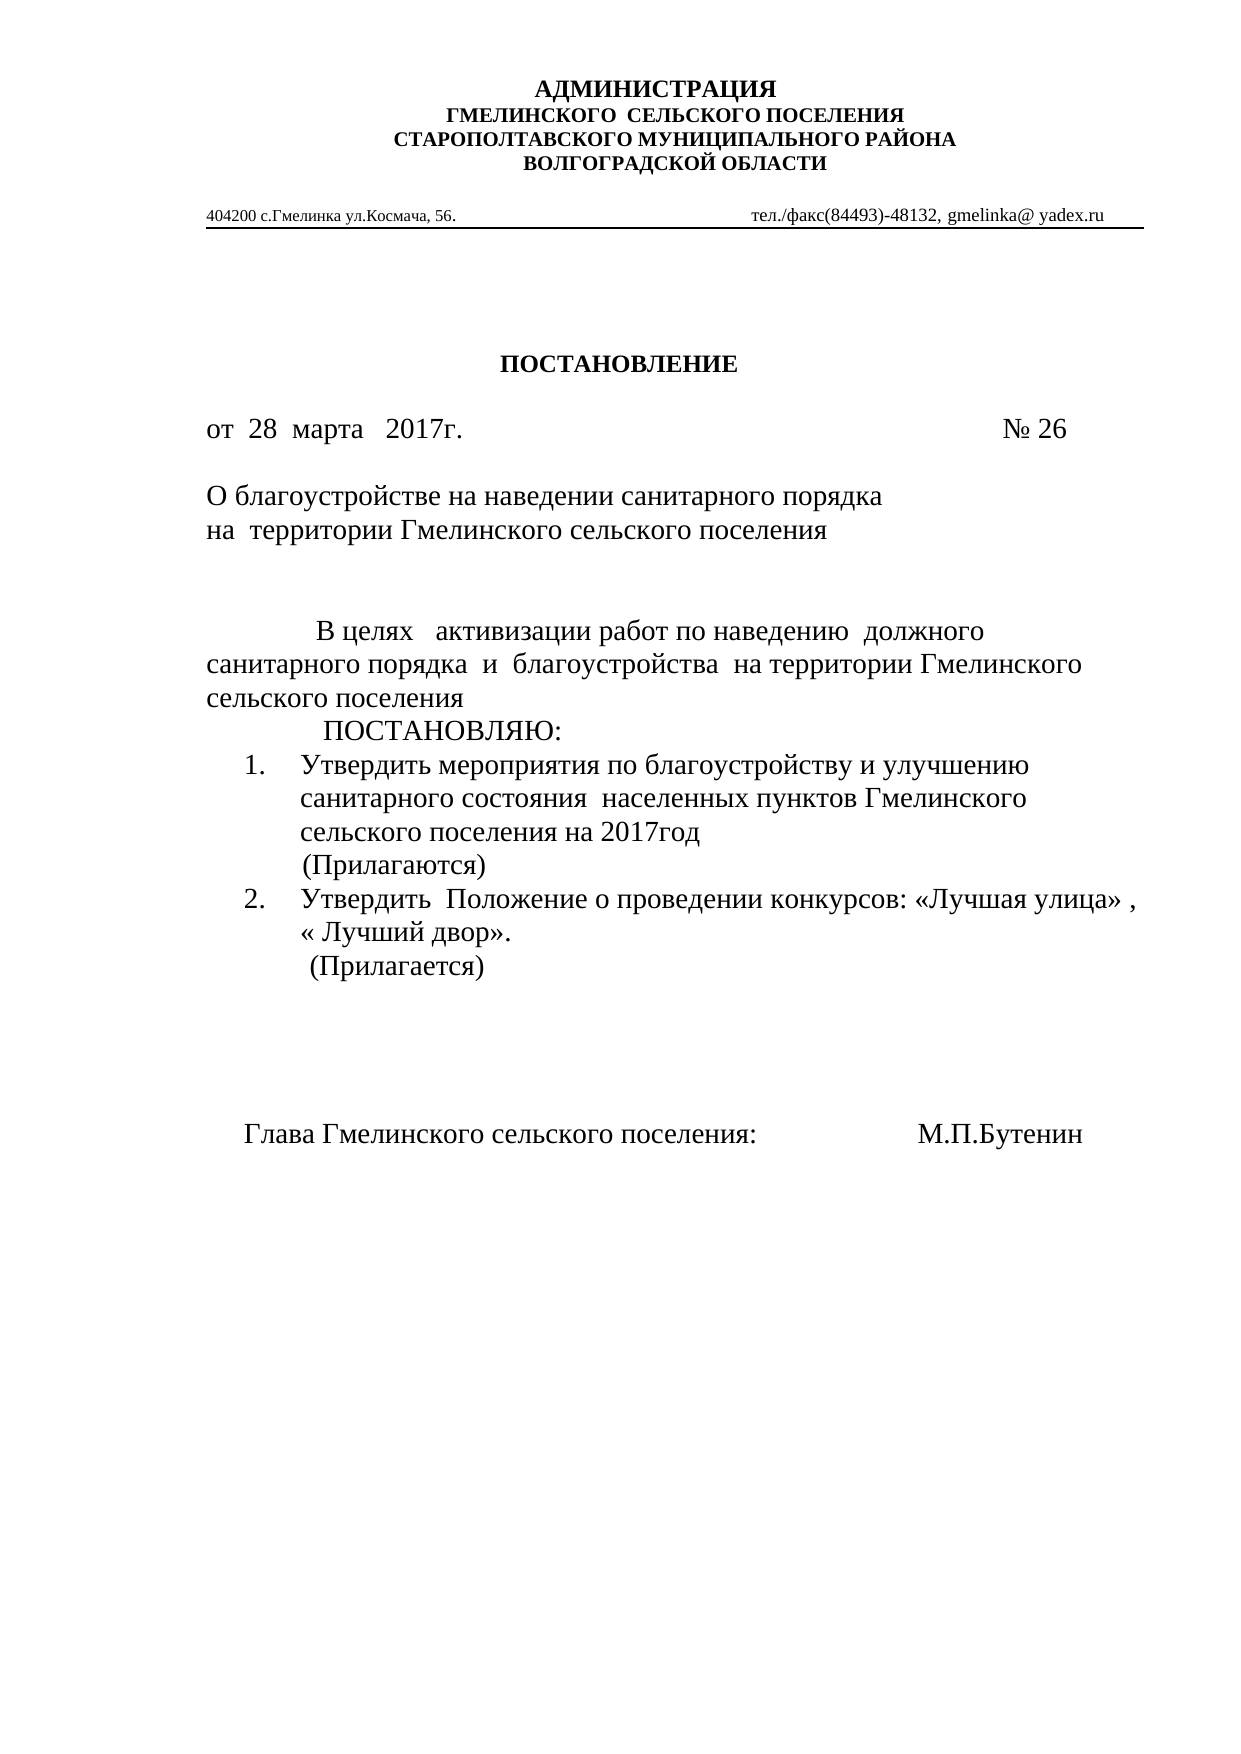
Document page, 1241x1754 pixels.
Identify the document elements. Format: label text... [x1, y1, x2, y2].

list Утвердить мероприятия по благоустройству и улучшению санитарного состояния населенных пунктов Гмелинского сельского поселения на 2017год [244, 747, 1144, 847]
text СТАРОПОЛТАВСКОГО МУНИЦИПАЛЬНОГО РАЙОНА [206, 127, 1144, 151]
text (Прилагается) [244, 948, 1144, 982]
text Глава Гмелинского сельского поселения: М.П.Бутенин [244, 1116, 1144, 1149]
text АДМИНИСТРАЦИЯ [206, 74, 1144, 103]
text ПОСТАНОВЛЕНИЕ [206, 349, 1144, 378]
text ГМЕЛИНСКОГО СЕЛЬСКОГО ПОСЕЛЕНИЯ [206, 103, 1144, 127]
text В целях активизации работ по наведению должного санитарного порядка и благоустройства на территории Гмелинского сельского поселения [206, 613, 1144, 713]
text ПОСТАНОВЛЯЮ: [206, 713, 1144, 747]
text на территории Гмелинского сельского поселения [206, 512, 1144, 546]
text от 28 марта 2017г. № 26 [206, 411, 1144, 445]
list Утвердить Положение о проведении конкурсов: «Лучшая улица» , « Лучший двор». [244, 881, 1144, 948]
text (Прилагаются) [244, 847, 1144, 881]
text О благоустройстве на наведении санитарного порядка [206, 478, 1144, 512]
text ВОЛГОГРАДСКОЙ ОБЛАСТИ [206, 151, 1144, 175]
text 404200 с.Гмелинка ул.Космача, 56. тел./факс(84493)-48132, gmelinka@ yadex.ru [206, 203, 1144, 227]
